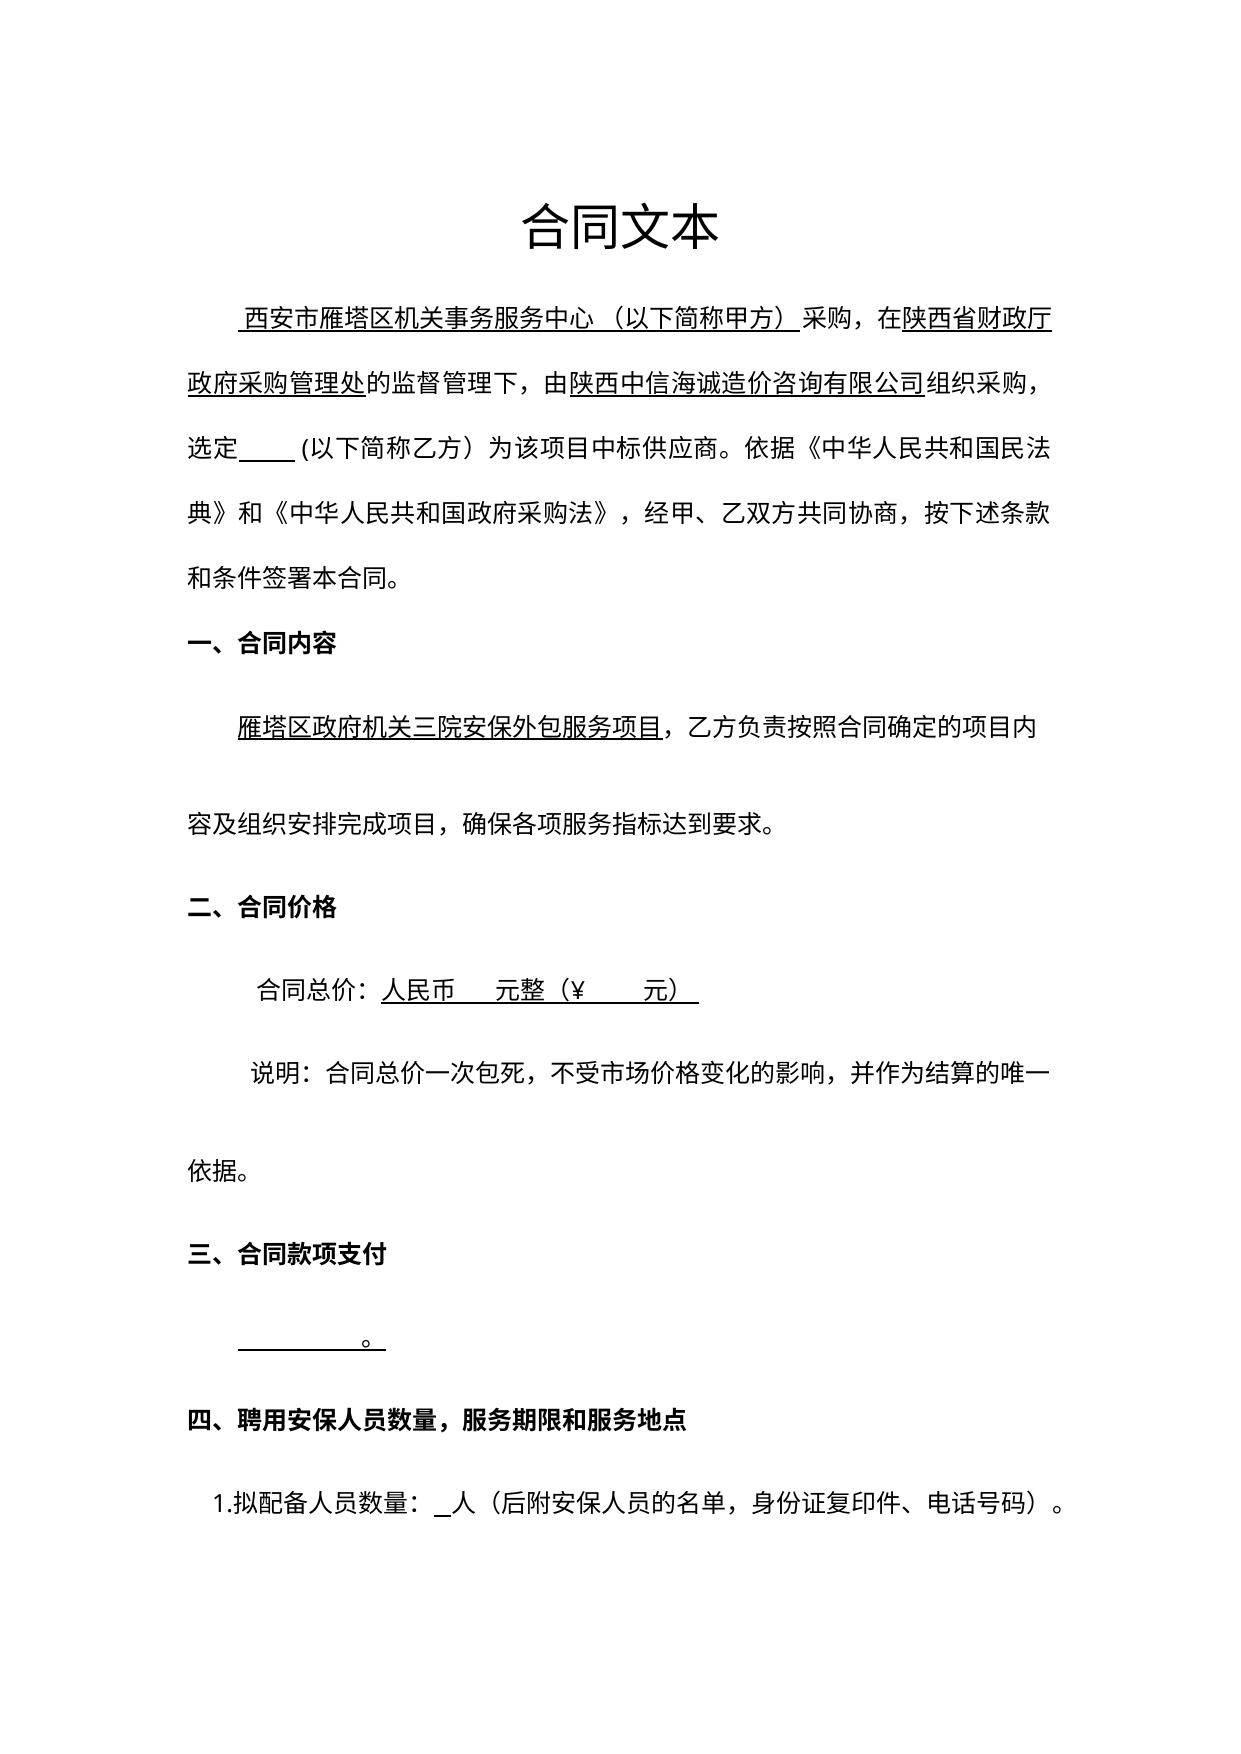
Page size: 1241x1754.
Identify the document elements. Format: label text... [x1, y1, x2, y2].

text 二、合同价格 [187, 873, 1053, 938]
text 三、合同款项支付 [187, 1220, 1053, 1285]
text 雁塔区政府机关三院安保外包服务项目，乙方负责按照合同确定的项目内容及组织安排完成项目，确保各项服务指标达到要求。 [187, 693, 1053, 855]
text 合同总价：人民币 元整（¥ 元） [231, 956, 1053, 1021]
subtitle 合同文本 [187, 174, 1053, 272]
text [187, 1469, 1053, 1534]
text 西安市雁塔区机关事务服务中心 （以下简称甲方）采购，在陕西省财政厅政府采购管理处的监督管理下，由陕西中信海诚造价咨询有限公司组织采购，选定 (以下简称乙方）为该项目中标供应商。依据《中华人民共和国民法典》和《中华人民共和国政府采购法》，经甲、乙双方共同协商，按下述条款和条件签署本合同。 [187, 284, 1053, 609]
text 。 [187, 1303, 1053, 1368]
text 四、聘用安保人员数量，服务期限和服务地点 [187, 1386, 1053, 1451]
text 说明：合同总价一次包死，不受市场价格变化的影响，并作为结算的唯一依据。 [187, 1039, 1053, 1202]
text 一、合同内容 [187, 609, 1053, 674]
